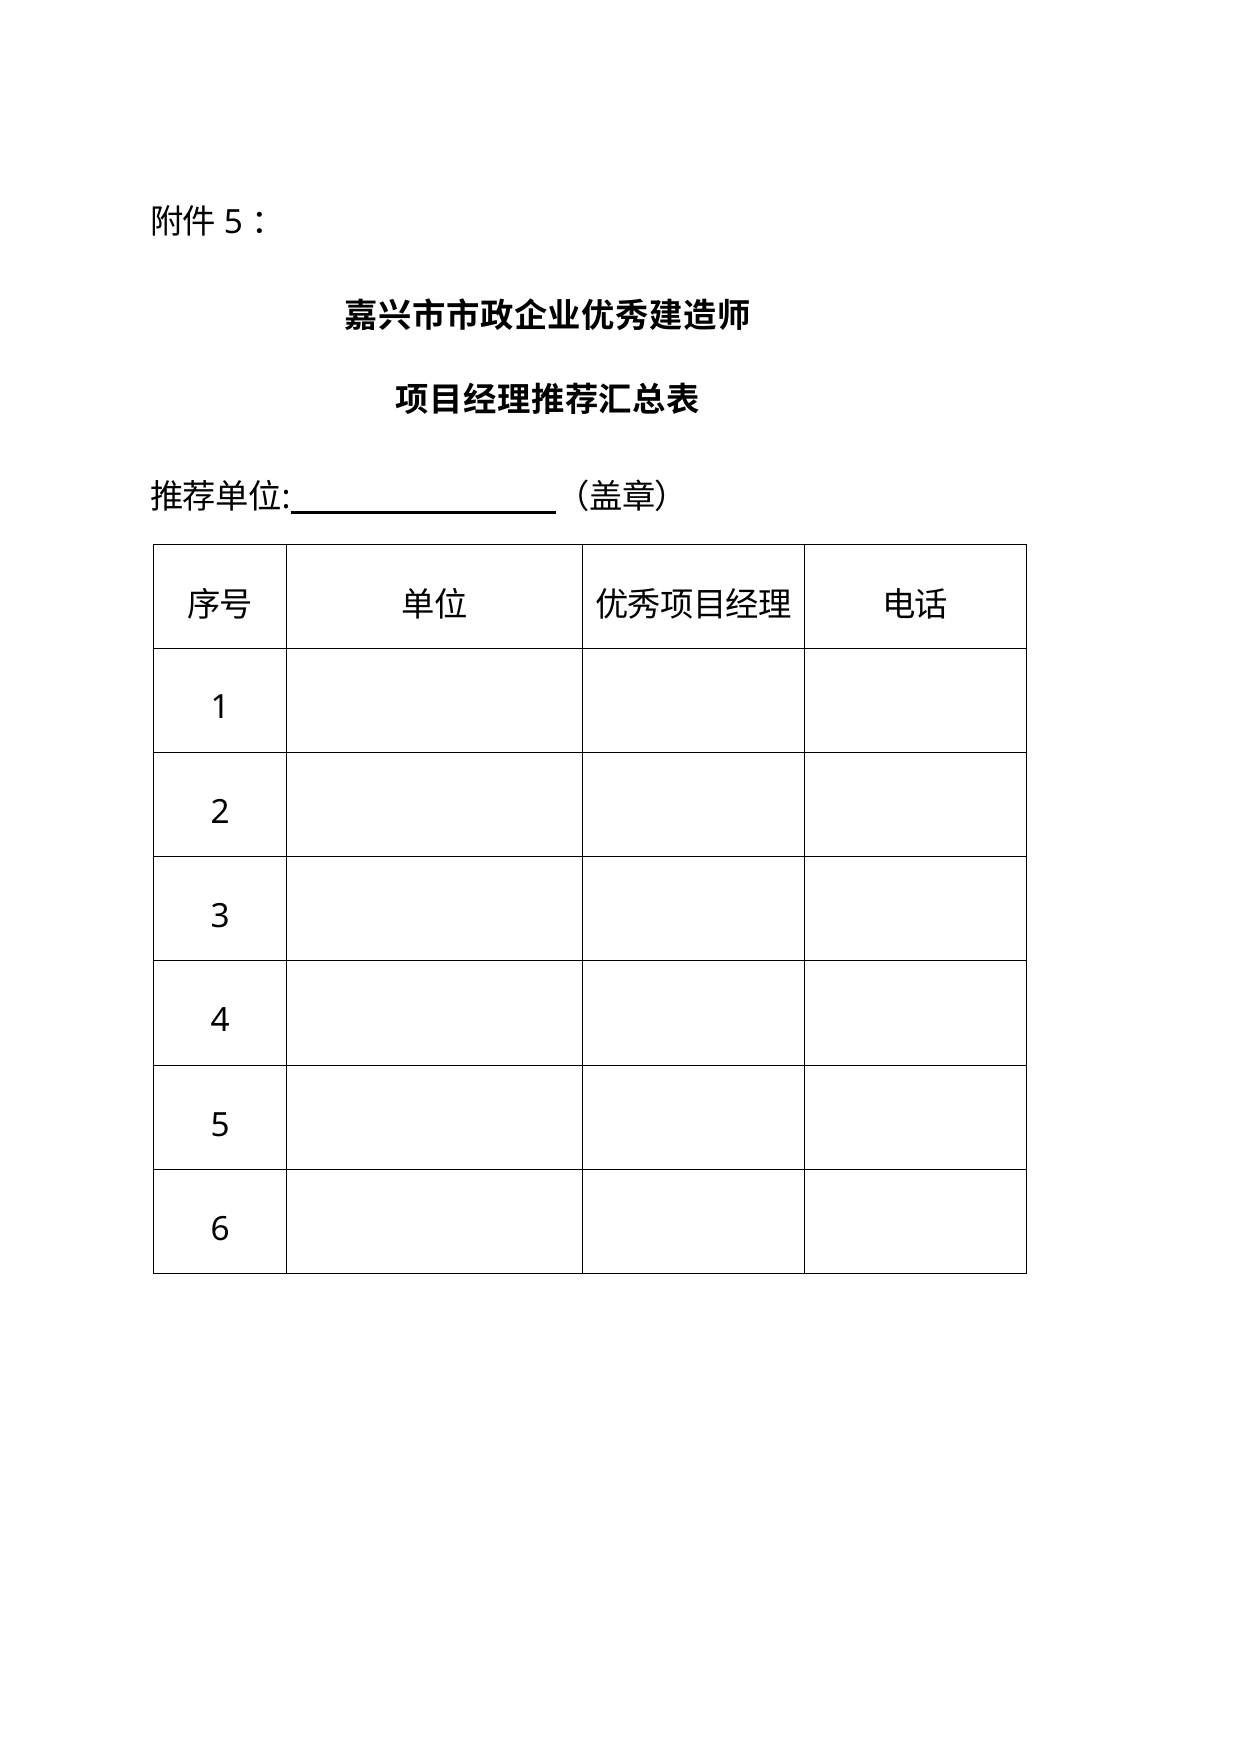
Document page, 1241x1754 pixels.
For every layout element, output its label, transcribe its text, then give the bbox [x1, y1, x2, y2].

table_cell 3 [154, 857, 286, 960]
table_cell [287, 1066, 582, 1169]
table_cell [583, 857, 804, 960]
table_cell [583, 1170, 804, 1273]
table_cell 6 [154, 1170, 286, 1273]
table_header 电话 [805, 545, 1026, 647]
table_cell [805, 1170, 1026, 1273]
table_cell [583, 1066, 804, 1169]
table_cell [805, 1066, 1026, 1169]
table_cell [805, 961, 1026, 1064]
text 嘉兴市市政企业优秀建造师 [150, 281, 945, 346]
table_cell [583, 961, 804, 1064]
text 附件 5 ： [150, 187, 1090, 252]
table_cell 4 [154, 961, 286, 1064]
table_cell [583, 753, 804, 856]
text 项目经理推荐汇总表 [150, 365, 945, 430]
table_cell [287, 1170, 582, 1273]
table_cell 2 [154, 753, 286, 856]
table_cell 5 [154, 1066, 286, 1169]
table_cell [805, 649, 1026, 752]
table_cell [287, 649, 582, 752]
table_cell [805, 753, 1026, 856]
text 推荐单位: （盖章） [150, 462, 1090, 527]
table_cell [583, 649, 804, 752]
table_cell [805, 857, 1026, 960]
table_header 单位 [287, 545, 582, 647]
table_cell [287, 857, 582, 960]
table_header 序号 [154, 545, 286, 647]
table_cell [287, 753, 582, 856]
table_cell [287, 961, 582, 1064]
table_header 优秀项目经理 [583, 545, 804, 647]
table_cell 1 [154, 649, 286, 752]
